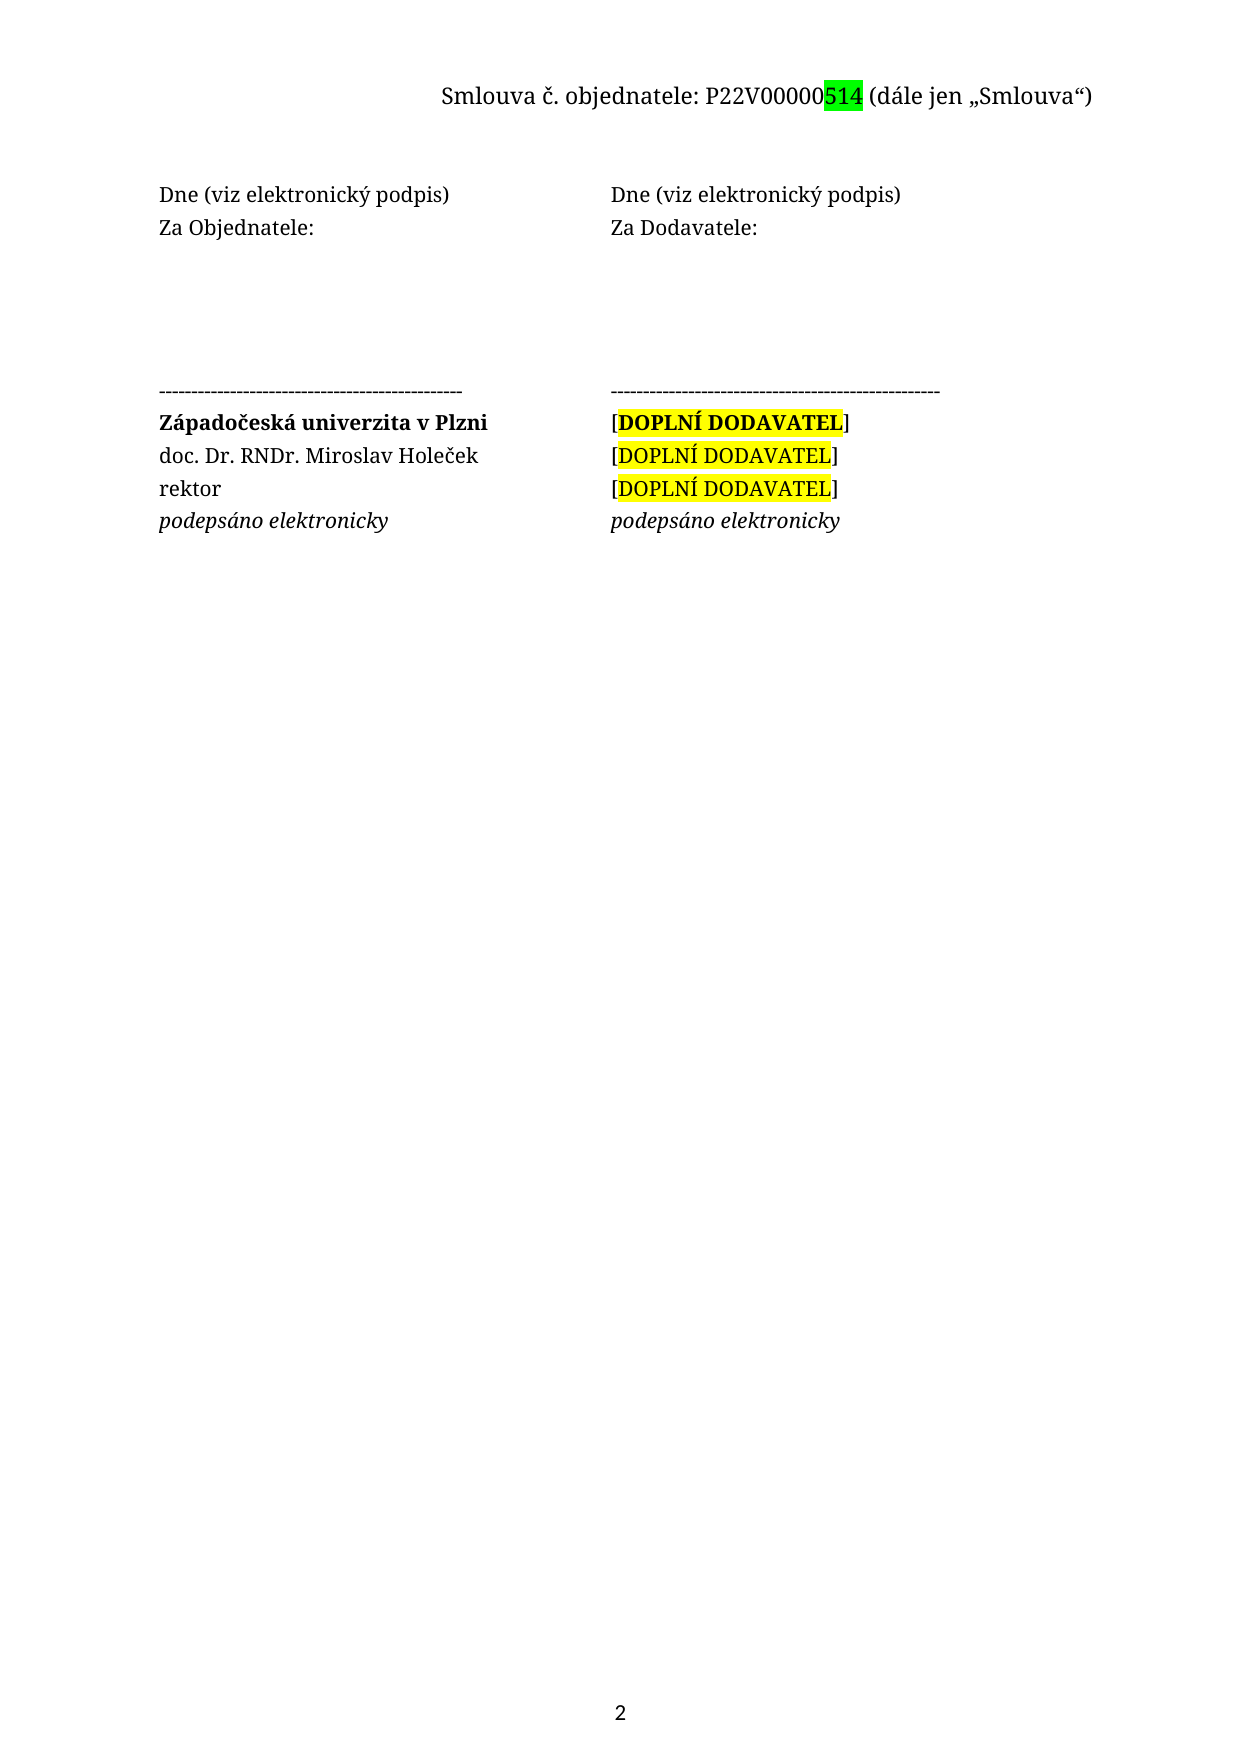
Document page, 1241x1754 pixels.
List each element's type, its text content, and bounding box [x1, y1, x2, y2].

table_header Dne (viz elektronický podpis) Za Objednatele: ----------------------------------------------- Západočeská univerzita v Plzni doc. Dr. RNDr. Miroslav Holeček rektor podepsáno elektronicky [148, 180, 599, 571]
table_header Dne (viz elektronický podpis) Za Dodavatele: --------------------------------------------------- [DOPLNÍ DODAVATEL] [DOPLNÍ DODAVATEL] [DOPLNÍ DODAVATEL] podepsáno elektronicky [599, 180, 1051, 571]
